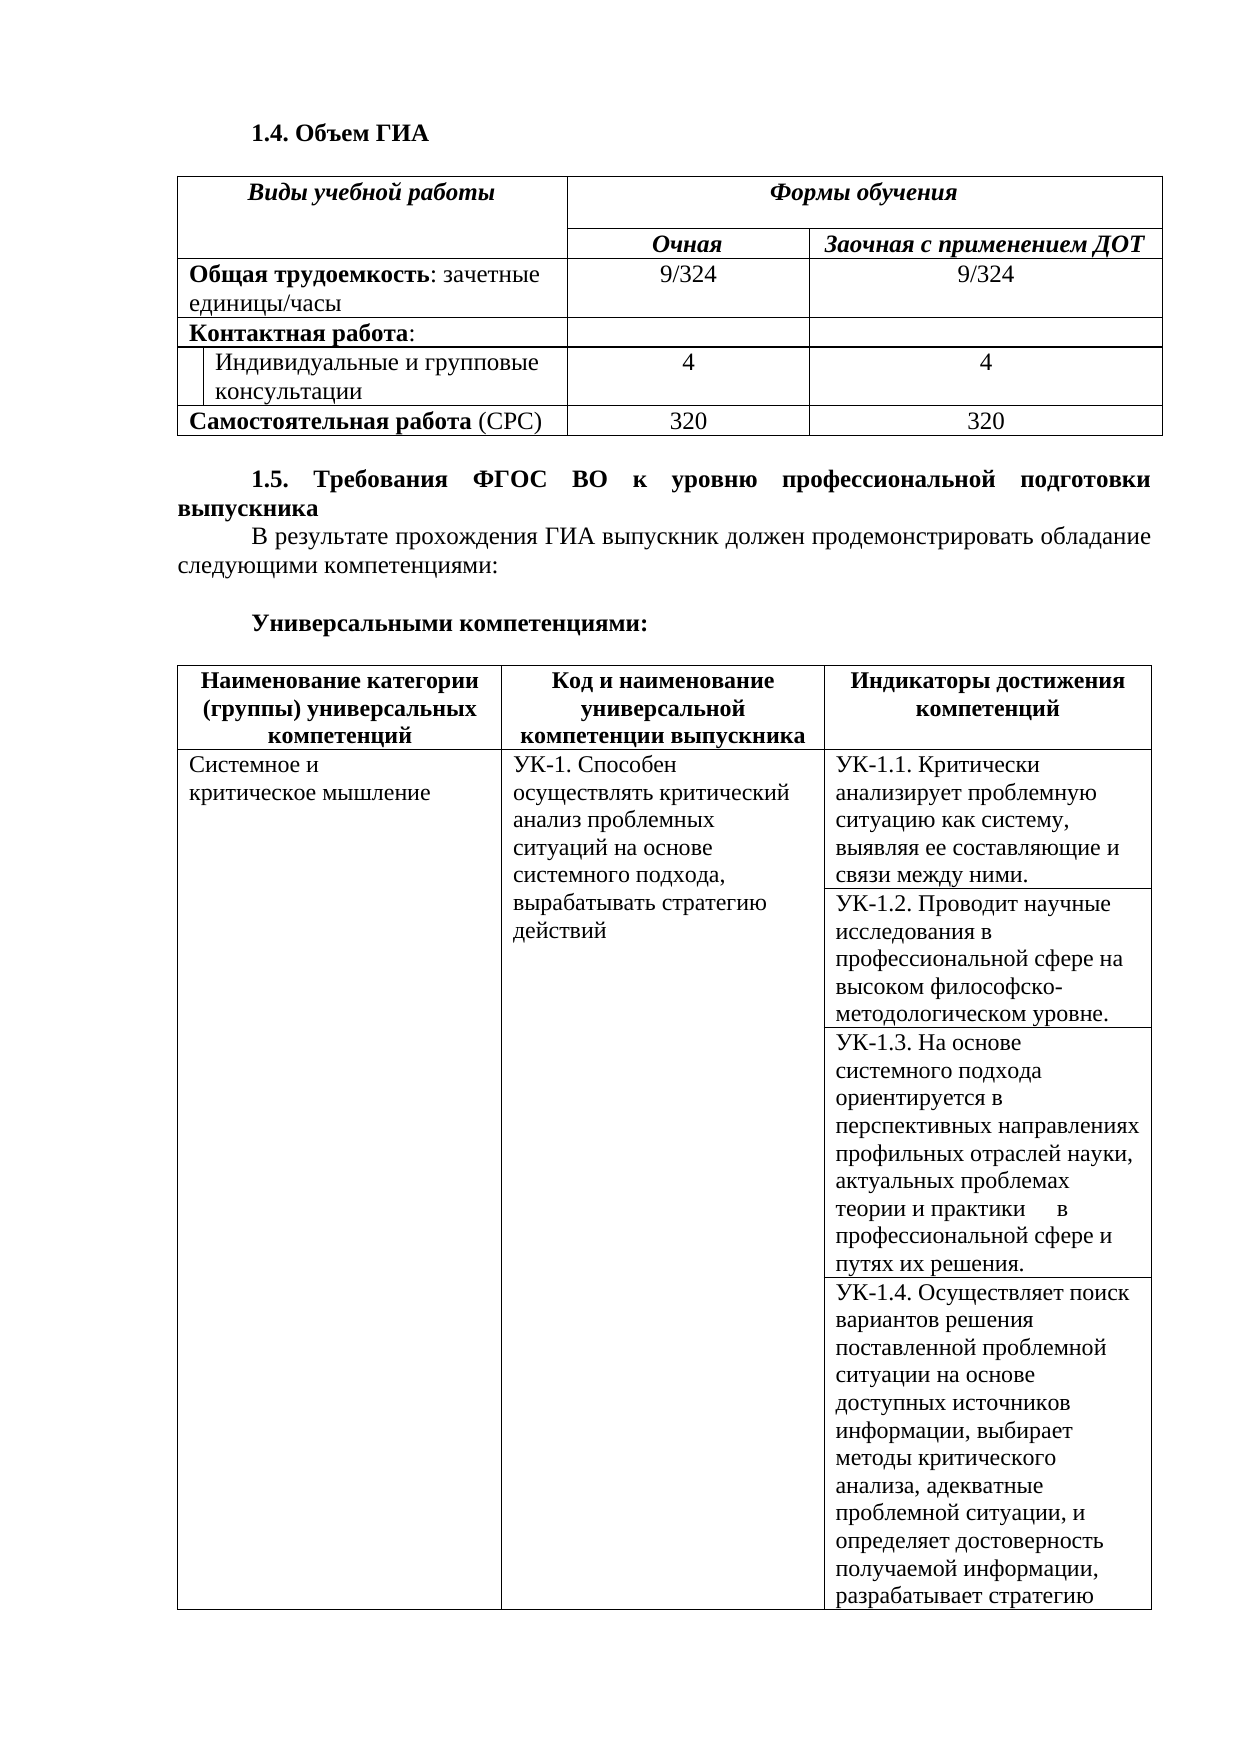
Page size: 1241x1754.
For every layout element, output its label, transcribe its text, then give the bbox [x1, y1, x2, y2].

text Универсальными компетенциями: [177, 608, 1152, 636]
table_header Наименование категории (группы) универсальных компетенций [178, 666, 501, 749]
table_cell 4 [568, 348, 809, 405]
table_cell 4 [810, 348, 1162, 405]
table_cell Общая трудоемкость: зачетные единицы/часы [178, 259, 567, 317]
table_cell УК-1.3. На основе системного подхода ориентируется в перспективных направлениях профильных отраслей науки, актуальных проблемах теории и практики в профессиональной сфере и путях их решения. [825, 1028, 1151, 1277]
table_cell [810, 318, 1162, 346]
table_header Формы обучения [568, 177, 1162, 228]
table_header Индикаторы достижения компетенций [825, 666, 1151, 749]
table_header Код и наименование универсальной компетенции выпускника [502, 666, 824, 749]
table_cell УК-1.2. Проводит научные исследования в профессиональной сфере на высоком философско-методологическом уровне. [825, 889, 1151, 1027]
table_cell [825, 1278, 1151, 1609]
text 1.4. Объем ГИА [183, 118, 1152, 147]
table_cell Системное и критическое мышление [178, 750, 501, 1609]
table_cell Заочная с применением ДОТ [810, 229, 1162, 258]
table_cell УК-1.1. Критически анализирует проблемную ситуацию как систему, выявляя ее составляющие и связи между ними. [825, 750, 1151, 888]
table_cell Контактная работа: [178, 318, 567, 346]
table_cell УК-1. Способен осуществлять критический анализ проблемных ситуаций на основе системного подхода, вырабатывать стратегию действий [502, 750, 824, 1609]
table_cell [178, 348, 203, 405]
subtitle 1.5. Требования ФГОС ВО к уровню профессиональной подготовки выпускника [177, 464, 1152, 521]
table_cell 9/324 [810, 259, 1162, 317]
table_cell Самостоятельная работа (СРС) [178, 406, 567, 435]
table_cell 320 [568, 406, 809, 435]
table_cell [568, 318, 809, 346]
table_header Виды учебной работы [178, 177, 567, 258]
table_cell Индивидуальные и групповые консультации [204, 348, 567, 405]
table_cell 320 [810, 406, 1162, 435]
text В результате прохождения ГИА выпускник должен продемонстрировать обладание следующими компетенциями: [177, 521, 1152, 579]
table_cell 9/324 [568, 259, 809, 317]
table_cell Очная [568, 229, 809, 258]
